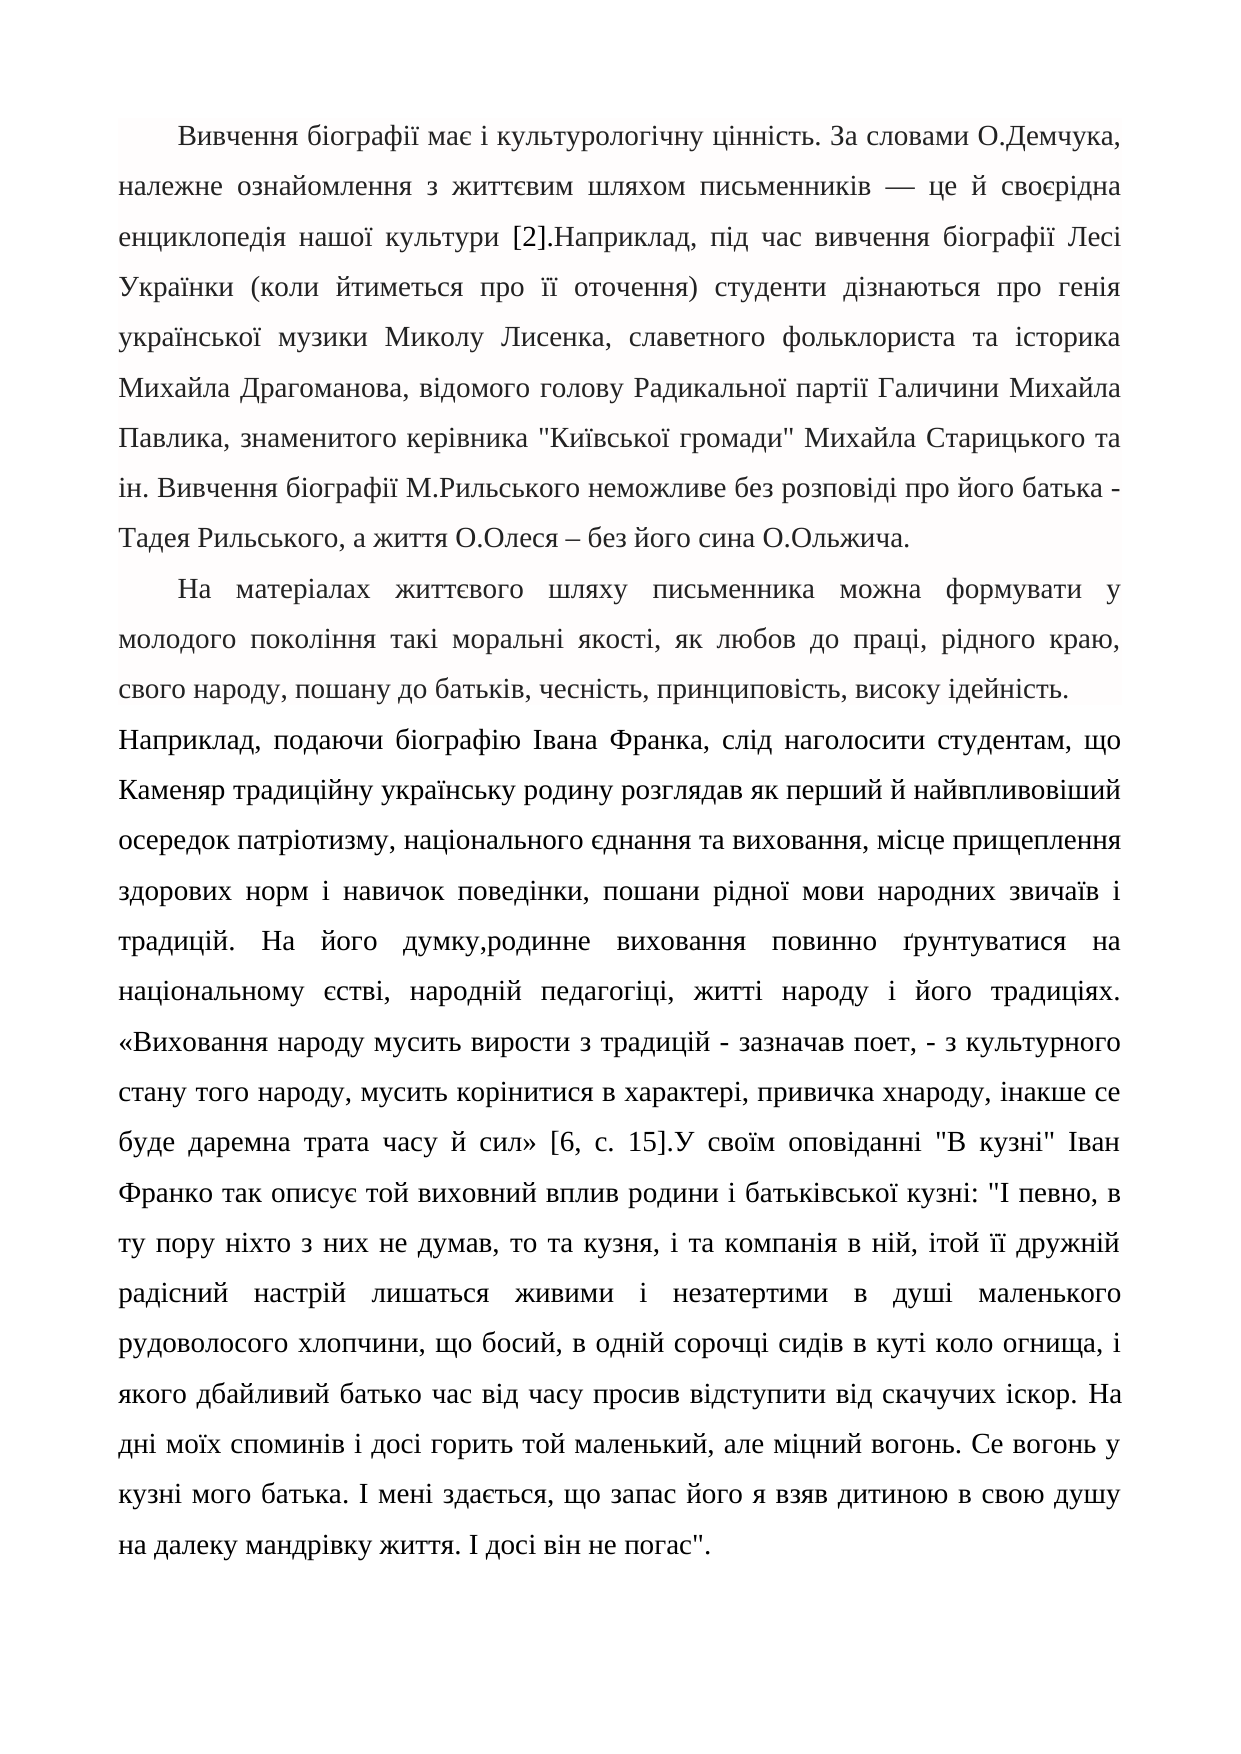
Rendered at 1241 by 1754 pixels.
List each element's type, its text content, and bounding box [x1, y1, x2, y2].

text Вивчення біографії має і культурологічну цінність. За словами О.Демчука, належне ознайомлення з життєвим шляхом письменників — це й своєрідна енциклопедія нашої культури [2].Наприклад, під час вивчення біографії Лесі Українки (коли йтиметься про її оточення) студенти дізнаються про генія української музики Миколу Лисенка, славетного фольклориста та історика Михайла Драгоманова, відомого голову Радикальної партії Галичини Михайла Павлика, знаменитого керівника "Київської громади" Михайла Старицького та ін. Вивчення біографії М.Рильського неможливе без розповіді про його батька - Тадея Рильського, а життя О.Олеся – без його сина О.Ольжича. [118, 118, 1122, 554]
text На матеріалах життєвого шляху письменника можна формувати у молодого покоління такі моральні якості, як любов до праці, рідного краю, свого народу, пошану до батьків, чесність, принциповість, високу ідейність. [118, 571, 1122, 705]
text Наприклад, подаючи біографію Івана Франка, слід наголосити студентам, що Каменяр традиційну українську родину розглядав як перший й найвпливовіший осередок патріотизму, національного єднання та виховання, місце прищеплення здорових норм і навичок поведінки, пошани рідної мови народних звичаїв і традицій. На його думку,родинне виховання повинно ґрунтуватися на національному єстві, народній педагогіці, житті народу і його традиціях. «Виховання народу мусить вирости з традицій - зазначав поет, - з культурного стану того народу, мусить корінитися в характері, привичка хнароду, інакше се буде даремна трата часу й сил» [6, с. 15].У своїм оповіданні "В кузні" Іван Франко так описує той виховний вплив родини і батьківської кузні: "І певно, в ту пору ніхто з них не думав, то та кузня, і та компанія в ній, ітой її дружній радісний настрій лишаться живими і незатертими в душі маленького рудоволосого хлопчини, що босий, в одній сорочці сидів в куті коло огнища, і якого дбайливий батько час від часу просив відступити від скачучих іскор. На дні моїх споминів і досі горить той маленький, але міцний вогонь. Се вогонь у кузні мого батька. І мені здається, що запас його я взяв дитиною в свою душу на далеку мандрівку життя. І досі він не погас". [118, 722, 1122, 1560]
